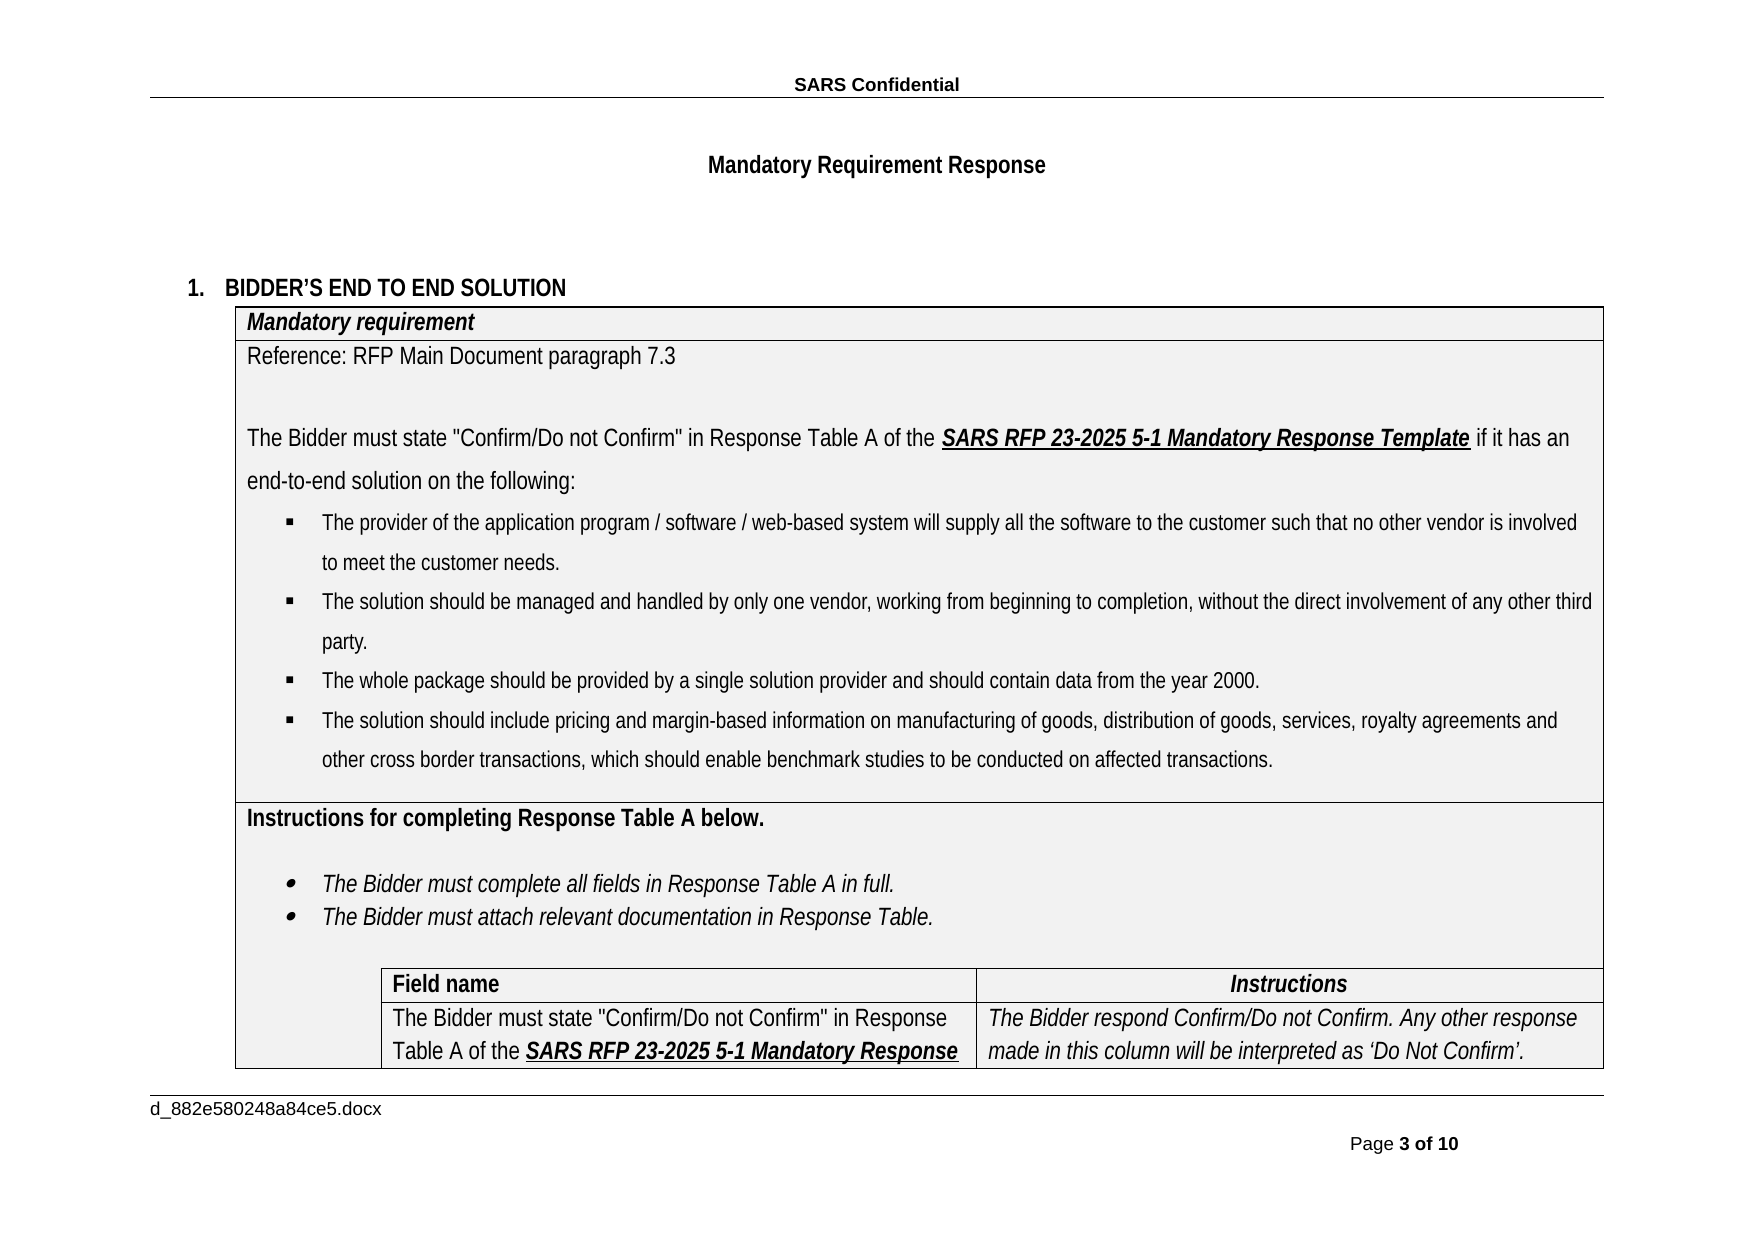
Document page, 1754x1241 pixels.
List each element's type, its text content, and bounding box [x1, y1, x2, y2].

list Bidder’s end to end solution [187, 273, 1604, 302]
table_cell [236, 968, 381, 1068]
text Mandatory Requirement Response [150, 150, 1604, 179]
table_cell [382, 1003, 976, 1068]
table_cell Reference: RFP Main Document paragraph 7.3 The Bidder must state "Confirm/Do not Confirm" in Response Table A of the SARS RFP 23-2025 5-1 Mandatory Response Template if it has an end-to-end solution on the following: The provider of the application program / software / web-based system will supply all the software to the customer such that no other vendor is involved to meet the customer needs. The solution should be managed and handled by only one vendor, working from beginning to completion, without the direct involvement of any other third party. The whole package should be provided by a single solution provider and should contain data from the year 2000. The solution should include pricing and margin-based information on manufacturing of goods, distribution of goods, services, royalty agreements and other cross border transactions, which should enable benchmark studies to be conducted on affected transactions. [236, 341, 1603, 802]
table_cell Field name [382, 969, 976, 1002]
table_header Mandatory requirement [236, 308, 1603, 340]
table_cell Instructions [977, 969, 1603, 1002]
table_cell Instructions for completing Response Table A below. The Bidder must complete all fields in Response Table A in full. The Bidder must attach relevant documentation in Response Table. [236, 803, 1603, 968]
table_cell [977, 1003, 1603, 1068]
